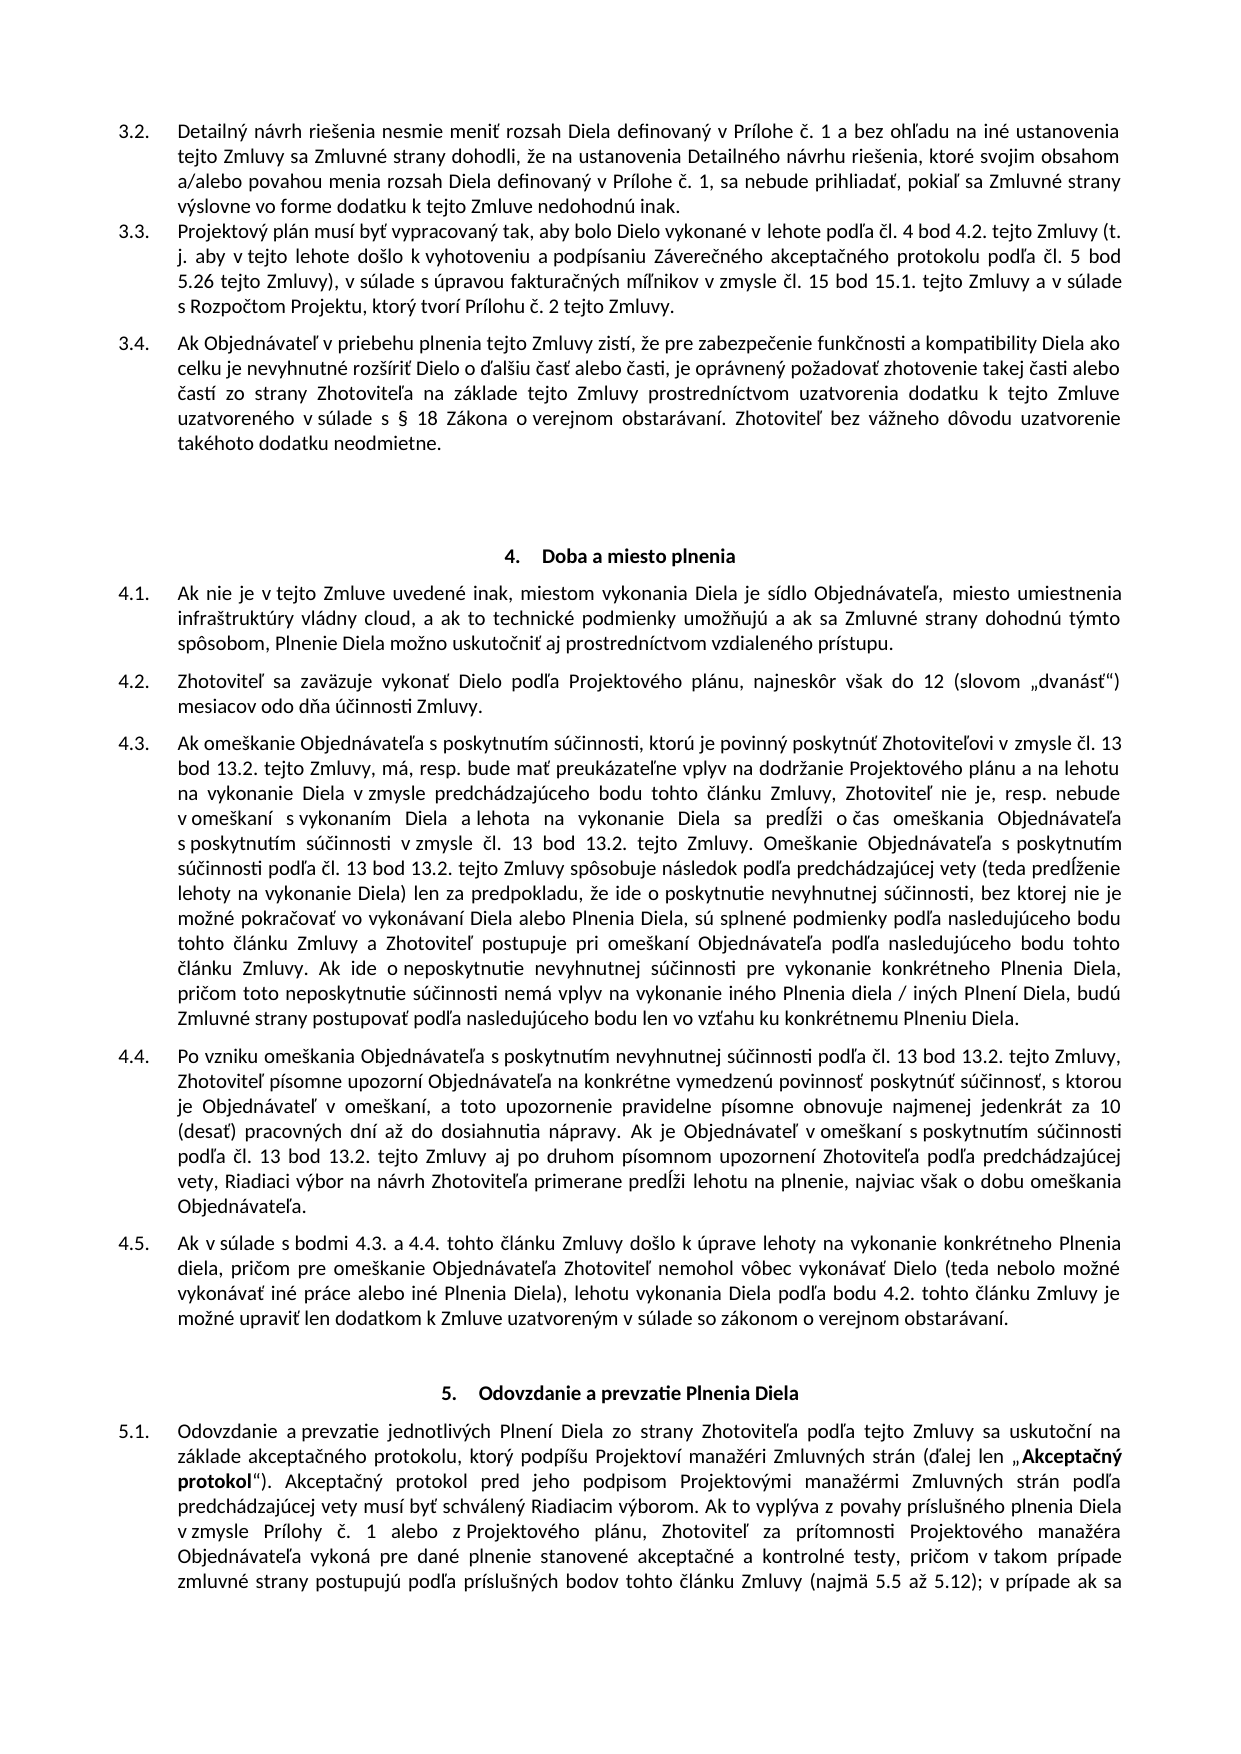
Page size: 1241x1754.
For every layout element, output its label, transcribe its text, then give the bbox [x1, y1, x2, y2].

list Projektový plán musí byť vypracovaný tak, aby bolo Dielo vykonané v lehote podľa čl. 4 bod 4.2. tejto Zmluvy (t. j. aby v tejto lehote došlo k vyhotoveniu a podpísaniu Záverečného akceptačného protokolu podľa čl. 5 bod 5.26 tejto Zmluvy), v súlade s úpravou fakturačných míľnikov v zmysle čl. 15 bod 15.1. tejto Zmluvy a v súlade s Rozpočtom Projektu, ktorý tvorí Prílohu č. 2 tejto Zmluvy. [118, 218, 1122, 318]
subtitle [118, 1418, 1122, 1593]
subtitle Ak v súlade s bodmi 4.3. a 4.4. tohto článku Zmluvy došlo k úprave lehoty na vykonanie konkrétneho Plnenia diela, pričom pre omeškanie Objednávateľa Zhotoviteľ nemohol vôbec vykonávať Dielo (teda nebolo možné vykonávať iné práce alebo iné Plnenia Diela), lehotu vykonania Diela podľa bodu 4.2. tohto článku Zmluvy je možné upraviť len dodatkom k Zmluve uzatvoreným v súlade so zákonom o verejnom obstarávaní. [118, 1231, 1122, 1331]
subtitle Po vzniku omeškania Objednávateľa s poskytnutím nevyhnutnej súčinnosti podľa čl. 13 bod 13.2. tejto Zmluvy, Zhotoviteľ písomne upozorní Objednávateľa na konkrétne vymedzenú povinnosť poskytnúť súčinnosť, s ktorou je Objednávateľ v omeškaní, a toto upozornenie pravidelne písomne obnovuje najmenej jedenkrát za 10 (desať) pracovných dní až do dosiahnutia nápravy. Ak je Objednávateľ v omeškaní s poskytnutím súčinnosti podľa čl. 13 bod 13.2. tejto Zmluvy aj po druhom písomnom upozornení Zhotoviteľa podľa predchádzajúcej vety, Riadiaci výbor na návrh Zhotoviteľa primerane predĺži lehotu na plnenie, najviac však o dobu omeškania Objednávateľa. [118, 1043, 1122, 1218]
subtitle Zhotoviteľ sa zaväzuje vykonať Dielo podľa Projektového plánu, najneskôr však do 12 (slovom „dvanásť“) mesiacov odo dňa účinnosti Zmluvy. [118, 668, 1122, 718]
subtitle Ak nie je v tejto Zmluve uvedené inak, miestom vykonania Diela je sídlo Objednávateľa, miesto umiestnenia infraštruktúry vládny cloud, a ak to technické podmienky umožňujú a ak sa Zmluvné strany dohodnú týmto spôsobom, Plnenie Diela možno uskutočniť aj prostredníctvom vzdialeného prístupu. [118, 581, 1122, 656]
subtitle Ak omeškanie Objednávateľa s poskytnutím súčinnosti, ktorú je povinný poskytnúť Zhotoviteľovi v zmysle čl. 13 bod 13.2. tejto Zmluvy, má, resp. bude mať preukázateľne vplyv na dodržanie Projektového plánu a na lehotu na vykonanie Diela v zmysle predchádzajúceho bodu tohto článku Zmluvy, Zhotoviteľ nie je, resp. nebude v omeškaní s vykonaním Diela a lehota na vykonanie Diela sa predĺži o čas omeškania Objednávateľa s poskytnutím súčinnosti v zmysle čl. 13 bod 13.2. tejto Zmluvy. Omeškanie Objednávateľa s poskytnutím súčinnosti podľa čl. 13 bod 13.2. tejto Zmluvy spôsobuje následok podľa predchádzajúcej vety (teda predĺženie lehoty na vykonanie Diela) len za predpokladu, že ide o poskytnutie nevyhnutnej súčinnosti, bez ktorej nie je možné pokračovať vo vykonávaní Diela alebo Plnenia Diela, sú splnené podmienky podľa nasledujúceho bodu tohto článku Zmluvy a Zhotoviteľ postupuje pri omeškaní Objednávateľa podľa nasledujúceho bodu tohto článku Zmluvy. Ak ide o neposkytnutie nevyhnutnej súčinnosti pre vykonanie konkrétneho Plnenia Diela, pričom toto neposkytnutie súčinnosti nemá vplyv na vykonanie iného Plnenia diela / iných Plnení Diela, budú Zmluvné strany postupovať podľa nasledujúceho bodu len vo vzťahu ku konkrétnemu Plneniu Diela. [118, 731, 1122, 1031]
list Ak Objednávateľ v priebehu plnenia tejto Zmluvy zistí, že pre zabezpečenie funkčnosti a kompatibility Diela ako celku je nevyhnutné rozšíriť Dielo o ďalšiu časť alebo časti, je oprávnený požadovať zhotovenie takej časti alebo častí zo strany Zhotoviteľa na základe tejto Zmluvy prostredníctvom uzatvorenia dodatku k tejto Zmluve uzatvoreného v súlade s § 18 Zákona o verejnom obstarávaní. Zhotoviteľ bez vážneho dôvodu uzatvorenie takéhoto dodatku neodmietne. [118, 331, 1122, 456]
subtitle Detailný návrh riešenia nesmie meniť rozsah Diela definovaný v Prílohe č. 1 a bez ohľadu na iné ustanovenia tejto Zmluvy sa Zmluvné strany dohodli, že na ustanovenia Detailného návrhu riešenia, ktoré svojim obsahom a/alebo povahou menia rozsah Diela definovaný v Prílohe č. 1, sa nebude prihliadať, pokiaľ sa Zmluvné strany výslovne vo forme dodatku k tejto Zmluve nedohodnú inak. [118, 118, 1122, 218]
subtitle Doba a miesto plnenia [118, 543, 1122, 568]
subtitle Odovzdanie a prevzatie Plnenia Diela [118, 1381, 1122, 1406]
